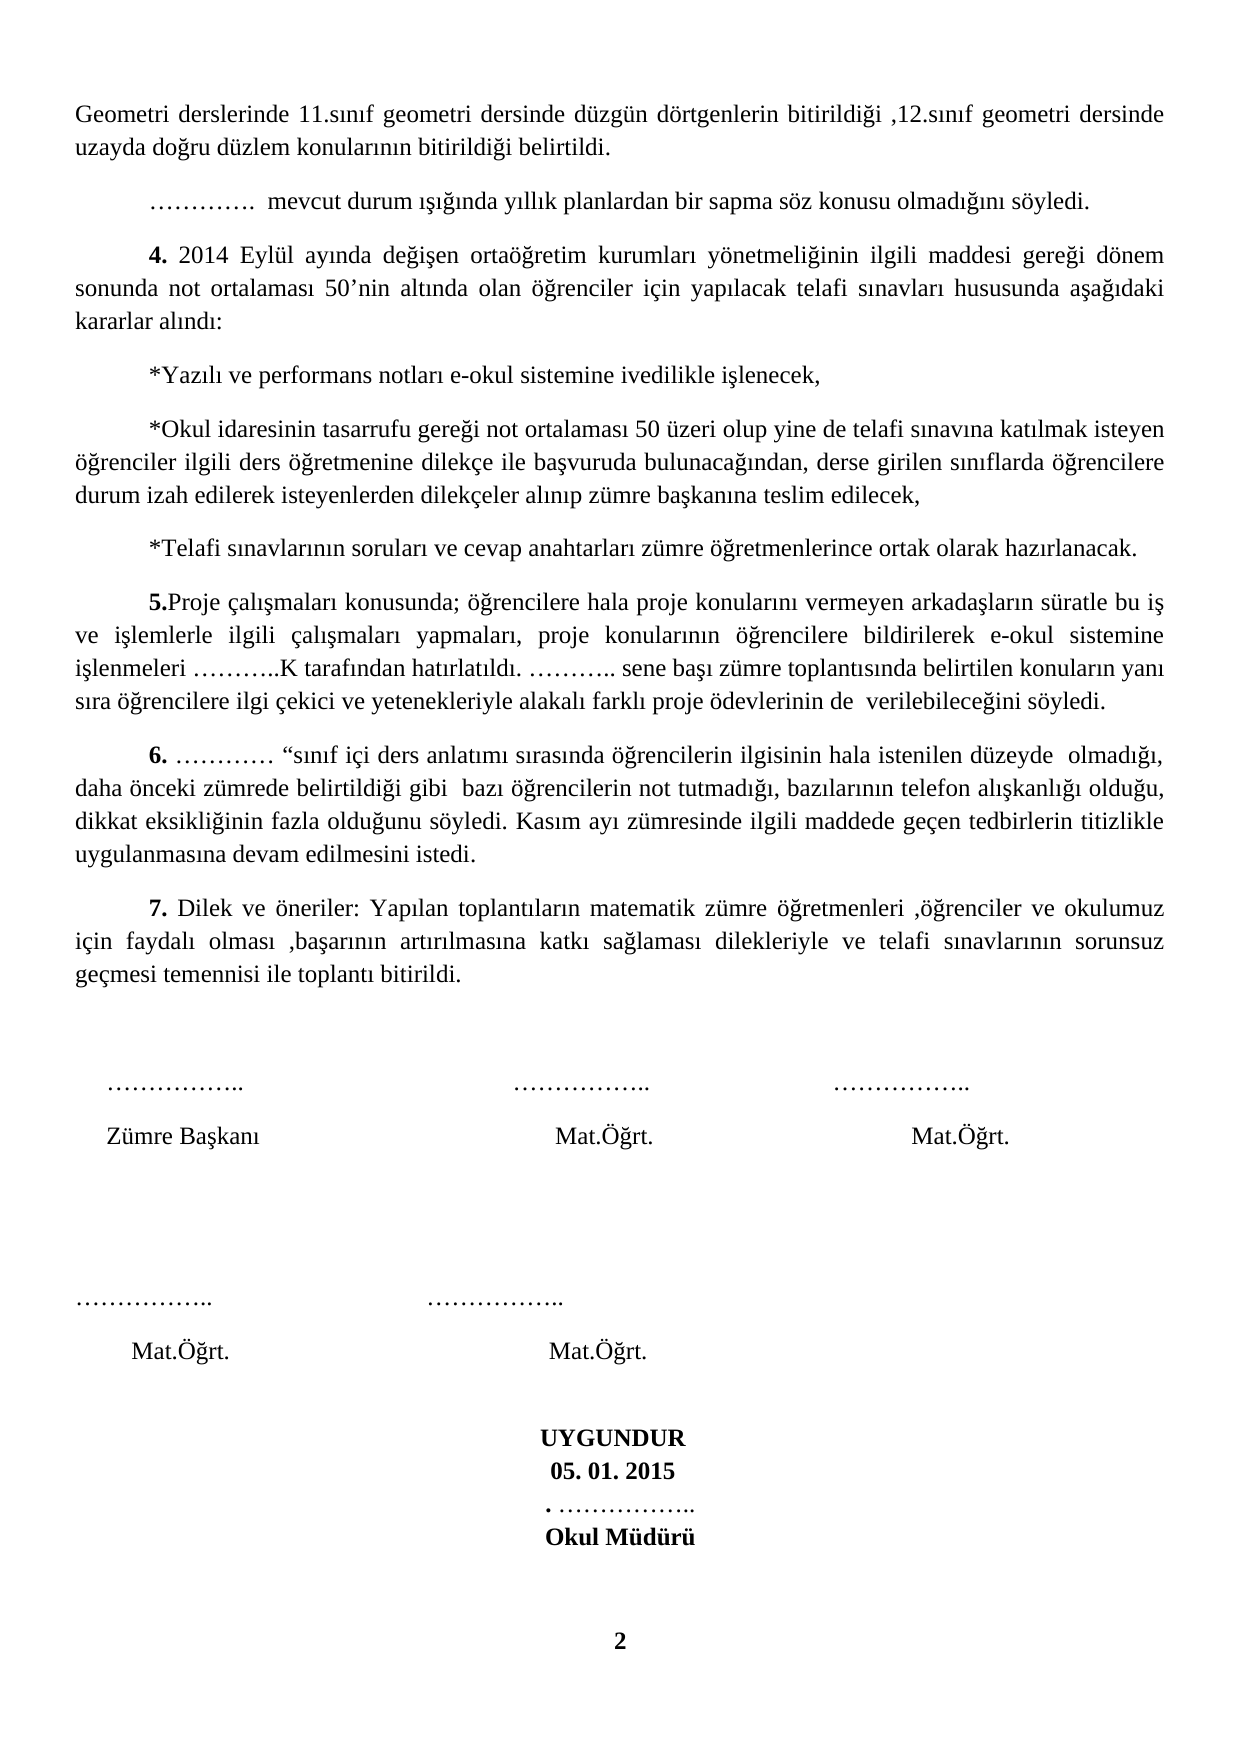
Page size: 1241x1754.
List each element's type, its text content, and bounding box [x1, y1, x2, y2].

text *Okul idaresinin tasarrufu gereği not ortalaması 50 üzeri olup yine de telafi sınavına katılmak isteyen öğrenciler ilgili ders öğretmenine dilekçe ile başvuruda bulunacağından, derse girilen sınıflarda öğrencilere durum izah edilerek isteyenlerden dilekçeler alınıp zümre başkanına teslim edilecek, [75, 414, 1165, 508]
text Okul Müdürü [75, 1522, 1165, 1551]
text Zümre Başkanı Mat.Öğrt. Mat.Öğrt. [75, 1121, 1165, 1149]
text 5.Proje çalışmaları konusunda; öğrencilere hala proje konularını vermeyen arkadaşların süratle bu iş ve işlemlerle ilgili çalışmaları yapmaları, proje konularının öğrencilere bildirilerek e-okul sistemine işlenmeleri ………..K tarafından hatırlatıldı. ……….. sene başı zümre toplantısında belirtilen konuların yanı sıra öğrencilere ilgi çekici ve yetenekleriyle alakalı farklı proje ödevlerinin de verilebileceğini söyledi. [75, 587, 1165, 715]
text 7. Dilek ve öneriler: Yapılan toplantıların matematik zümre öğretmenleri ,öğrenciler ve okulumuz için faydalı olması ,başarının artırılmasına katkı sağlaması dilekleriyle ve telafi sınavlarının sorunsuz geçmesi temennisi ile toplantı bitirildi. [75, 893, 1165, 988]
text …………. mevcut durum ışığında yıllık planlardan bir sapma söz konusu olmadığını söyledi. [75, 186, 1165, 215]
text . …………….. [75, 1489, 1165, 1518]
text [75, 99, 1165, 161]
text …………….. …………….. …………….. [75, 1067, 1165, 1096]
text …………….. …………….. [75, 1282, 1165, 1311]
text 05. 01. 2015 [60, 1456, 1165, 1485]
text *Yazılı ve performans notları e-okul sistemine ivedilikle işlenecek, [75, 360, 1165, 388]
text *Telafi sınavlarının soruları ve cevap anahtarları zümre öğretmenlerince ortak olarak hazırlanacak. [75, 533, 1165, 562]
text Mat.Öğrt. Mat.Öğrt. [75, 1336, 1165, 1365]
text 4. 2014 Eylül ayında değişen ortaöğretim kurumları yönetmeliğinin ilgili maddesi gereği dönem sonunda not ortalaması 50’nin altında olan öğrenciler için yapılacak telafi sınavları hususunda aşağıdaki kararlar alındı: [75, 240, 1165, 335]
text UYGUNDUR [60, 1423, 1165, 1452]
text 6. ………… “sınıf içi ders anlatımı sırasında öğrencilerin ilgisinin hala istenilen düzeyde olmadığı, daha önceki zümrede belirtildiği gibi bazı öğrencilerin not tutmadığı, bazılarının telefon alışkanlığı olduğu, dikkat eksikliğinin fazla olduğunu söyledi. Kasım ayı zümresinde ilgili maddede geçen tedbirlerin titizlikle uygulanmasına devam edilmesini istedi. [75, 740, 1165, 868]
